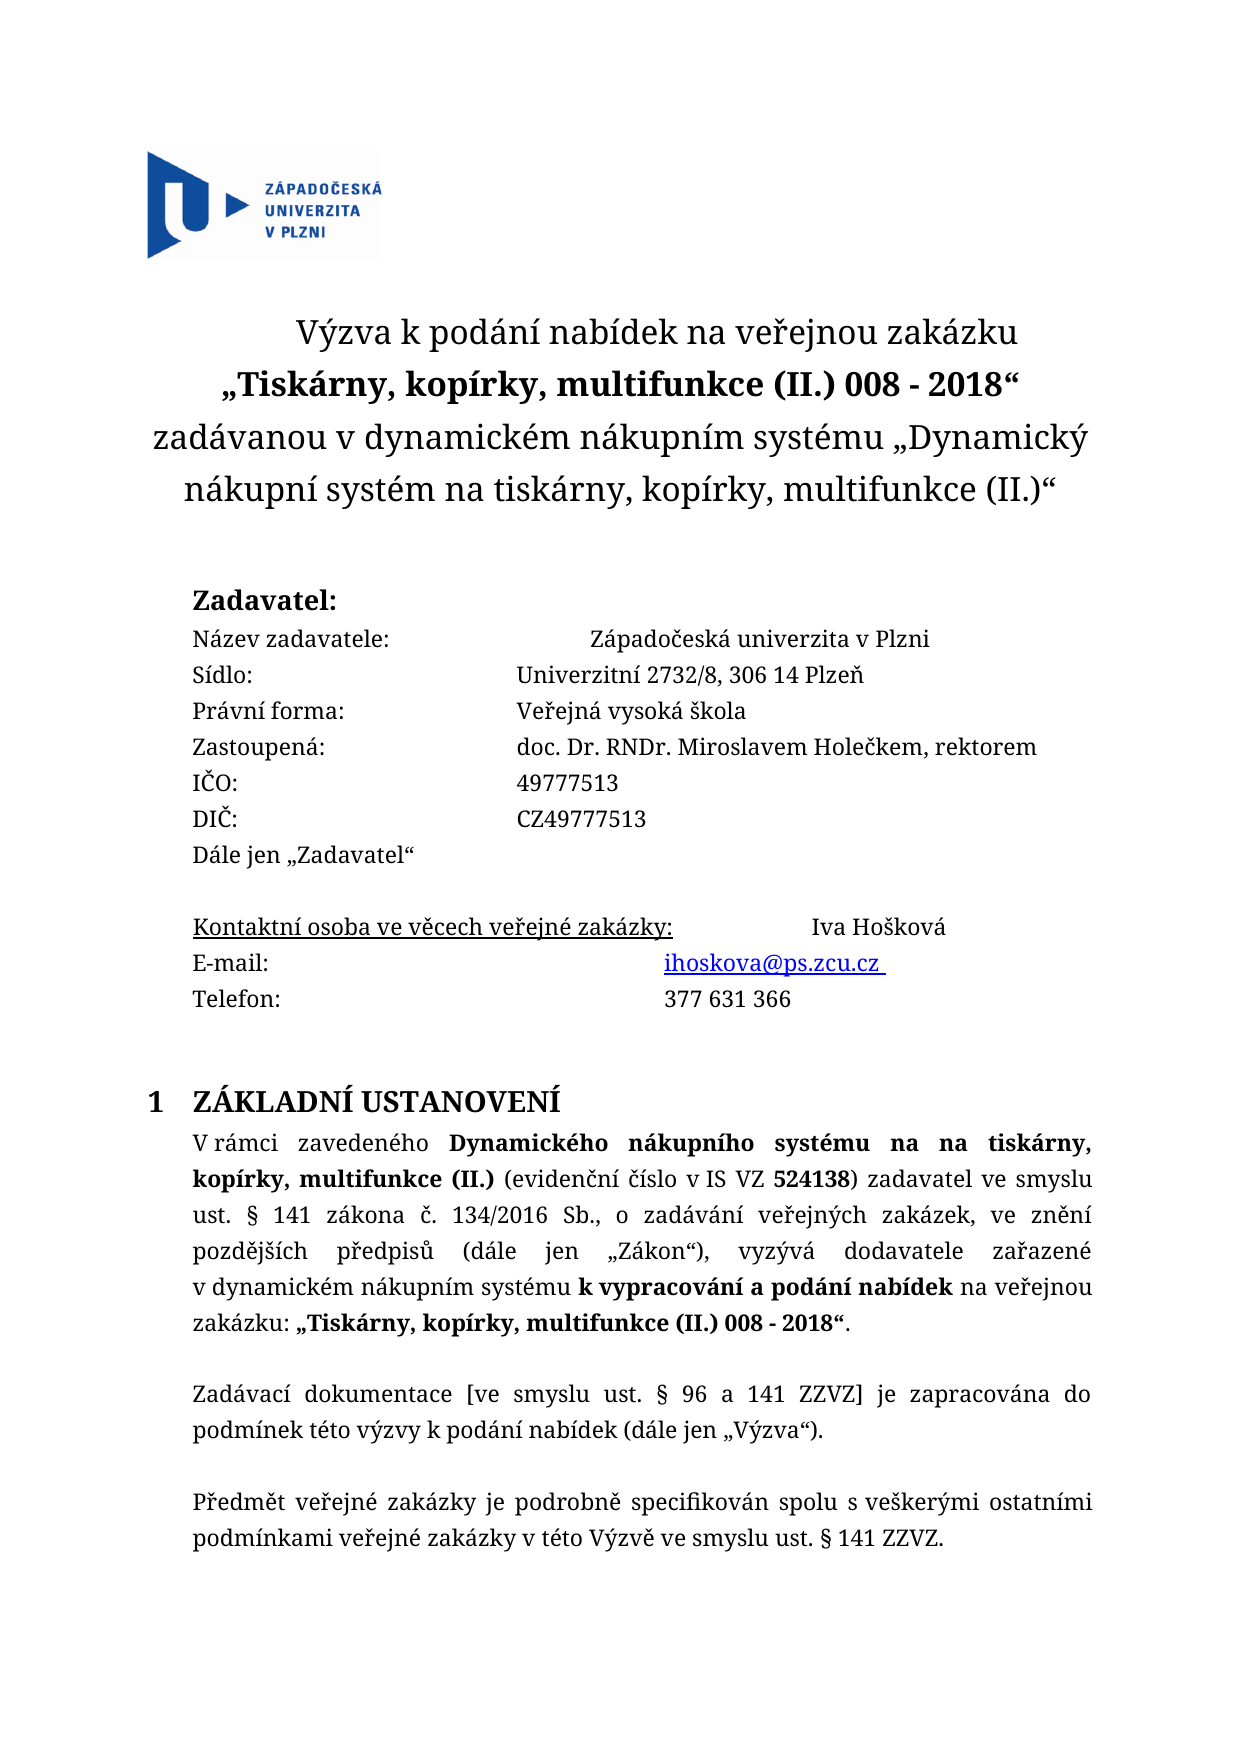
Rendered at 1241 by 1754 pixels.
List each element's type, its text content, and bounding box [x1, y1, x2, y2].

text DIČ: CZ49777513 [148, 803, 1093, 834]
text E-mail: ihoskova@ps.zcu.cz [148, 947, 1093, 978]
text Předmět veřejné zakázky je podrobně specifikován spolu s veškerými ostatními podmínkami veřejné zakázky v této Výzvě ve smyslu ust. § 141 ZZVZ. [192, 1486, 1093, 1553]
text Zastoupená: doc. Dr. RNDr. Miroslavem Holečkem, rektorem [192, 731, 1093, 762]
text Právní forma: Veřejná vysoká škola [148, 695, 1093, 727]
subtitle ZÁKLADNÍ USTANOVENÍ [148, 1081, 1093, 1121]
text V rámci zavedeného Dynamického nákupního systému na na tiskárny, kopírky, multifunkce (II.) (evidenční číslo v IS VZ 524138) zadavatel ve smyslu ust. § 141 zákona č. 134/2016 Sb., o zadávání veřejných zakázek, ve znění pozdějších předpisů (dále jen „Zákon“), vyzývá dodavatele zařazené v dynamickém nákupním systému k vypracování a podání nabídek na veřejnou zakázku: „Tiskárny, kopírky, multifunkce (II.) 008 - 2018“. [192, 1127, 1093, 1338]
text Kontaktní osoba ve věcech veřejné zakázky: Iva Hošková [148, 911, 1093, 942]
picture [147, 151, 382, 259]
text Zadavatel: [192, 581, 1093, 618]
text Název zadavatele: Západočeská univerzita v Plzni [148, 623, 1093, 655]
text Výzva k podání nabídek na veřejnou zakázku „Tiskárny, kopírky, multifunkce (II.) 008 - 2018“ zadávanou v dynamickém nákupním systému „Dynamický nákupní systém na tiskárny, kopírky, multifunkce (II.)“ [148, 309, 1093, 511]
text IČO: 49777513 [148, 767, 1093, 798]
text Dále jen „Zadavatel“ [148, 839, 1093, 870]
text Zadávací dokumentace [ve smyslu ust. § 96 a 141 ZZVZ] je zapracována do podmínek této výzvy k podání nabídek (dále jen „Výzva“). [192, 1378, 1093, 1446]
text Sídlo: Univerzitní 2732/8, 306 14 Plzeň [148, 659, 1093, 691]
text Telefon: 377 631 366 [148, 983, 1093, 1014]
